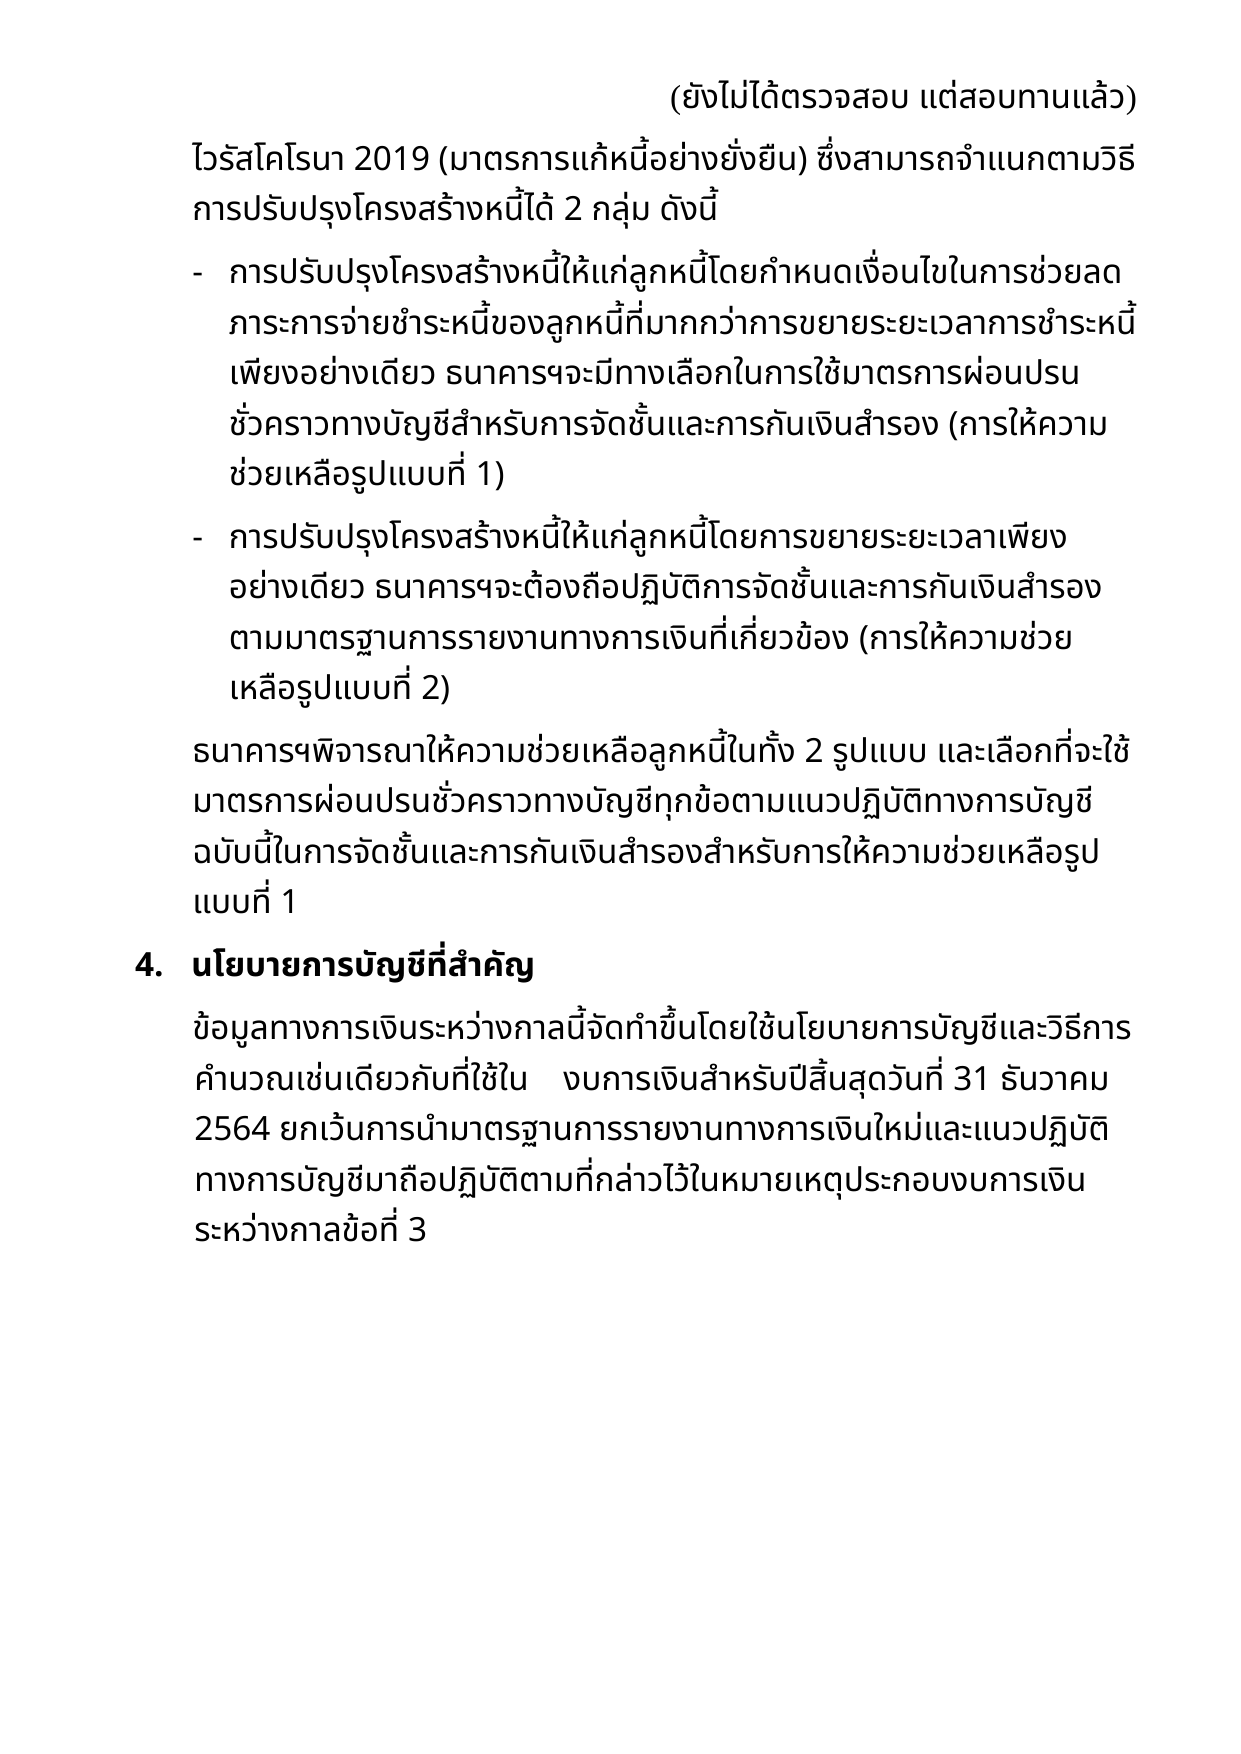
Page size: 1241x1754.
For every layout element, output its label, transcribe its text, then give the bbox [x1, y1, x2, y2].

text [192, 135, 1137, 236]
text - การปรับปรุงโครงสร้างหนี้ให้แก่ลูกหนี้โดยกำหนดเงื่อนไขในการช่วยลดภาระการจ่ายชำระหนี้ของลูกหนี้ที่มากกว่าการขยายระยะเวลาการชำระหนี้เพียงอย่างเดียว ธนาคารฯจะมีทางเลือกในการใช้มาตรการผ่อนปรนชั่วคราวทางบัญชีสำหรับการจัดชั้นและการกันเงินสำรอง (การให้ความช่วยเหลือรูปแบบที่ 1) [192, 248, 1137, 500]
text ธนาคารฯพิจารณาให้ความช่วยเหลือลูกหนี้ในทั้ง 2 รูปแบบ และเลือกที่จะใช้มาตรการผ่อนปรนชั่วคราวทางบัญชีทุกข้อตามแนวปฏิบัติทางการบัญชีฉบับนี้ในการจัดชั้นและการกันเงินสำรองสำหรับการให้ความช่วยเหลือรูปแบบที่ 1 [192, 727, 1137, 929]
text ข้อมูลทางการเงินระหว่างกาลนี้จัดทำขึ้นโดยใช้นโยบายการบัญชีและวิธีการคำนวณเช่นเดียวกับที่ใช้ใน งบการเงินสำหรับปีสิ้นสุดวันที่ 31 ธันวาคม 2564 ยกเว้นการนำมาตรฐานการรายงานทางการเงินใหม่และแนวปฏิบัติทางการบัญชีมาถือปฏิบัติตามที่กล่าวไว้ในหมายเหตุประกอบงบการเงินระหว่างกาลข้อที่ 3 [192, 1004, 1137, 1257]
subtitle นโยบายการบัญชีที่สำคัญ [135, 941, 1137, 992]
text - การปรับปรุงโครงสร้างหนี้ให้แก่ลูกหนี้โดยการขยายระยะเวลาเพียงอย่างเดียว ธนาคารฯจะต้องถือปฏิบัติการจัดชั้นและการกันเงินสำรองตามมาตรฐานการรายงานทางการเงินที่เกี่ยวข้อง (การให้ความช่วยเหลือรูปแบบที่ 2) [192, 513, 1137, 714]
